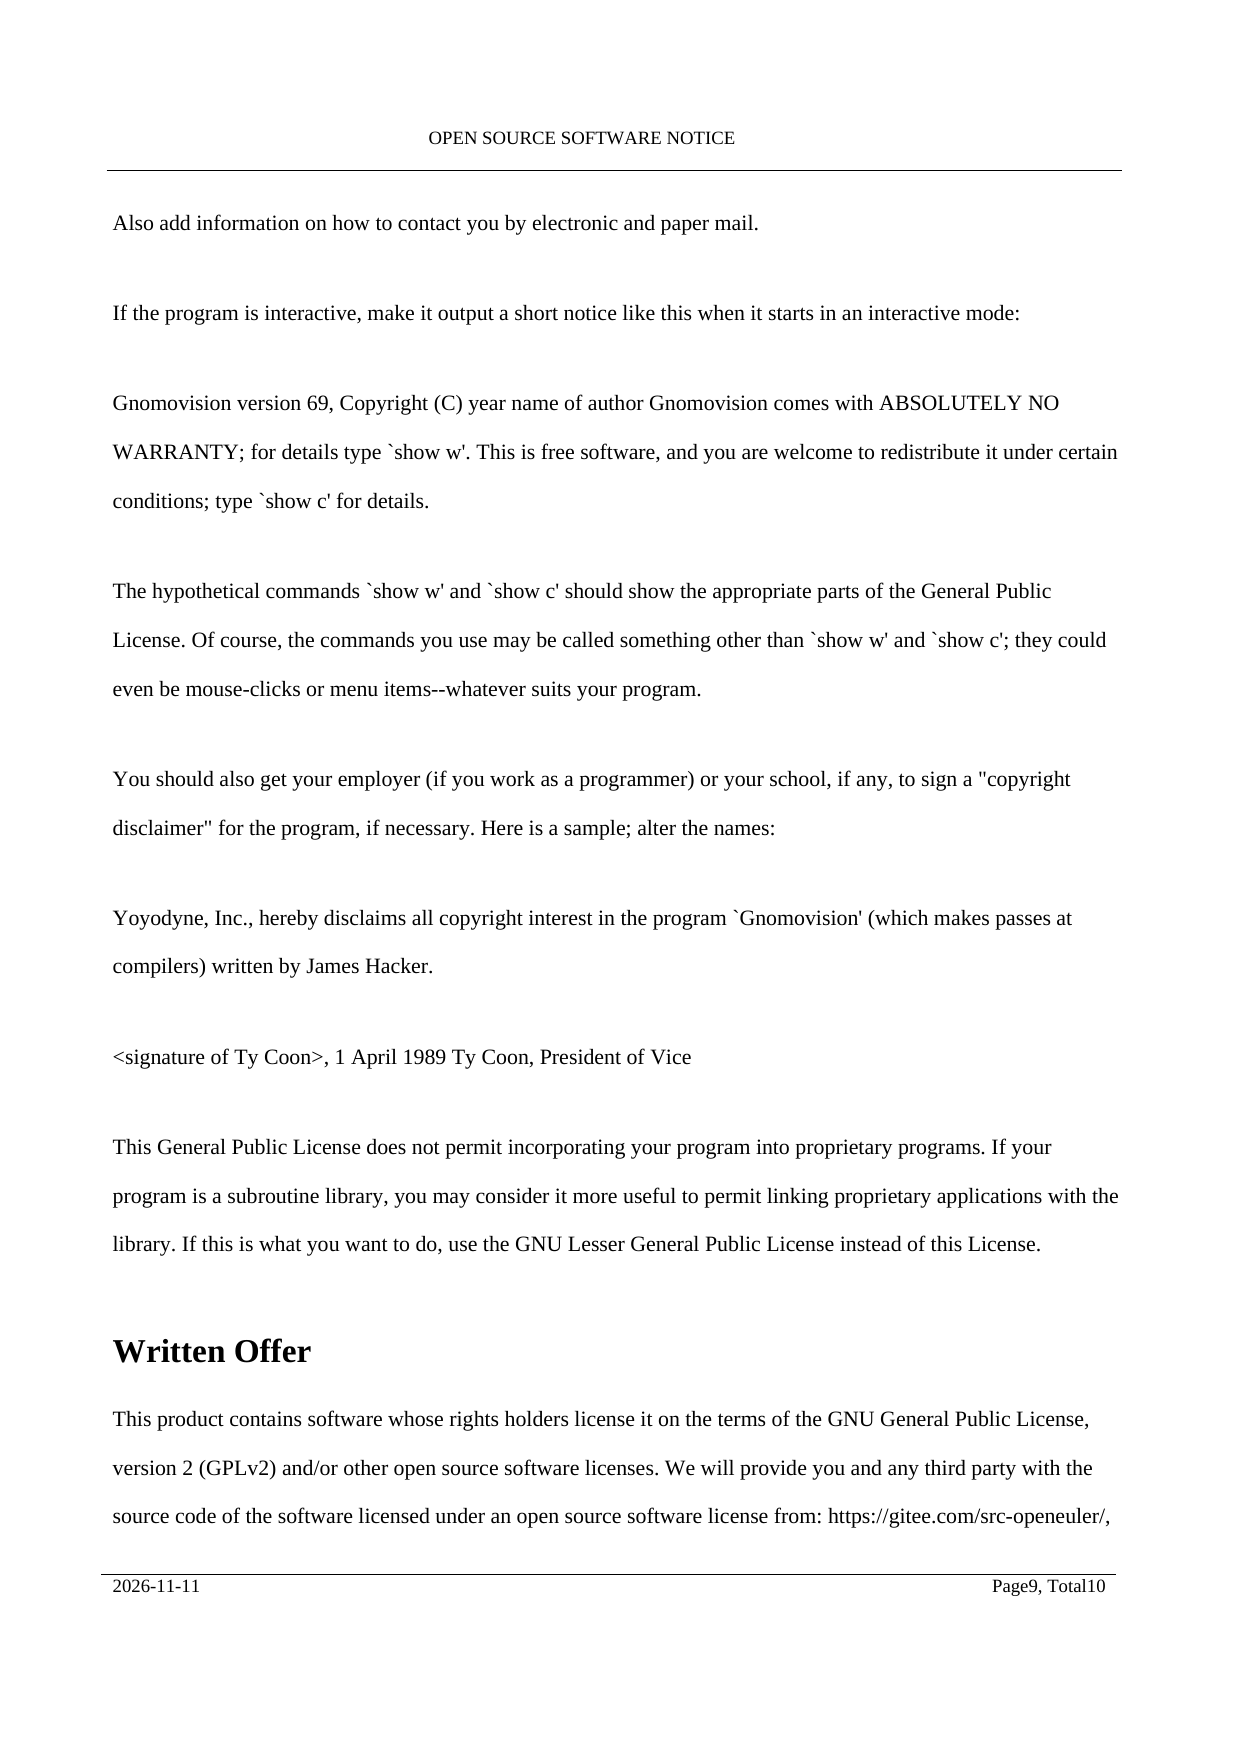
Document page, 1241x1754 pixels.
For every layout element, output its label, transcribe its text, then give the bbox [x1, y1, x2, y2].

text You should also get your employer (if you work as a programmer) or your school, if any, to sign a "copyright disclaimer" for the program, if necessary. Here is a sample; alter the names: [112, 762, 1128, 843]
text Yoyodyne, Inc., hereby disclaims all copyright interest in the program `Gnomovision' (which makes passes at compilers) written by James Hacker. [112, 901, 1128, 982]
text This General Public License does not permit incorporating your program into proprietary programs. If your program is a subroutine library, you may consider it more useful to permit linking proprietary applications with the library. If this is what you want to do, use the GNU Lesser General Public License instead of this License. [112, 1130, 1128, 1260]
text Also add information on how to contact you by electronic and paper mail. [112, 206, 1128, 239]
text If the program is interactive, make it output a short notice like this when it starts in an interactive mode: [112, 297, 1128, 329]
text Written Offer [112, 1318, 1128, 1383]
text The hypothetical commands `show w' and `show c' should show the appropriate parts of the General Public License. Of course, the commands you use may be called something other than `show w' and `show c'; they could even be mouse-clicks or menu items--whatever suits your program. [112, 574, 1128, 704]
text Gnomovision version 69, Copyright (C) year name of author Gnomovision comes with ABSOLUTELY NO WARRANTY; for details type `show w'. This is free software, and you are welcome to redistribute it under certain conditions; type `show c' for details. [112, 387, 1128, 517]
text <signature of Ty Coon>, 1 April 1989 Ty Coon, President of Vice [112, 1040, 1128, 1073]
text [112, 1402, 1128, 1532]
